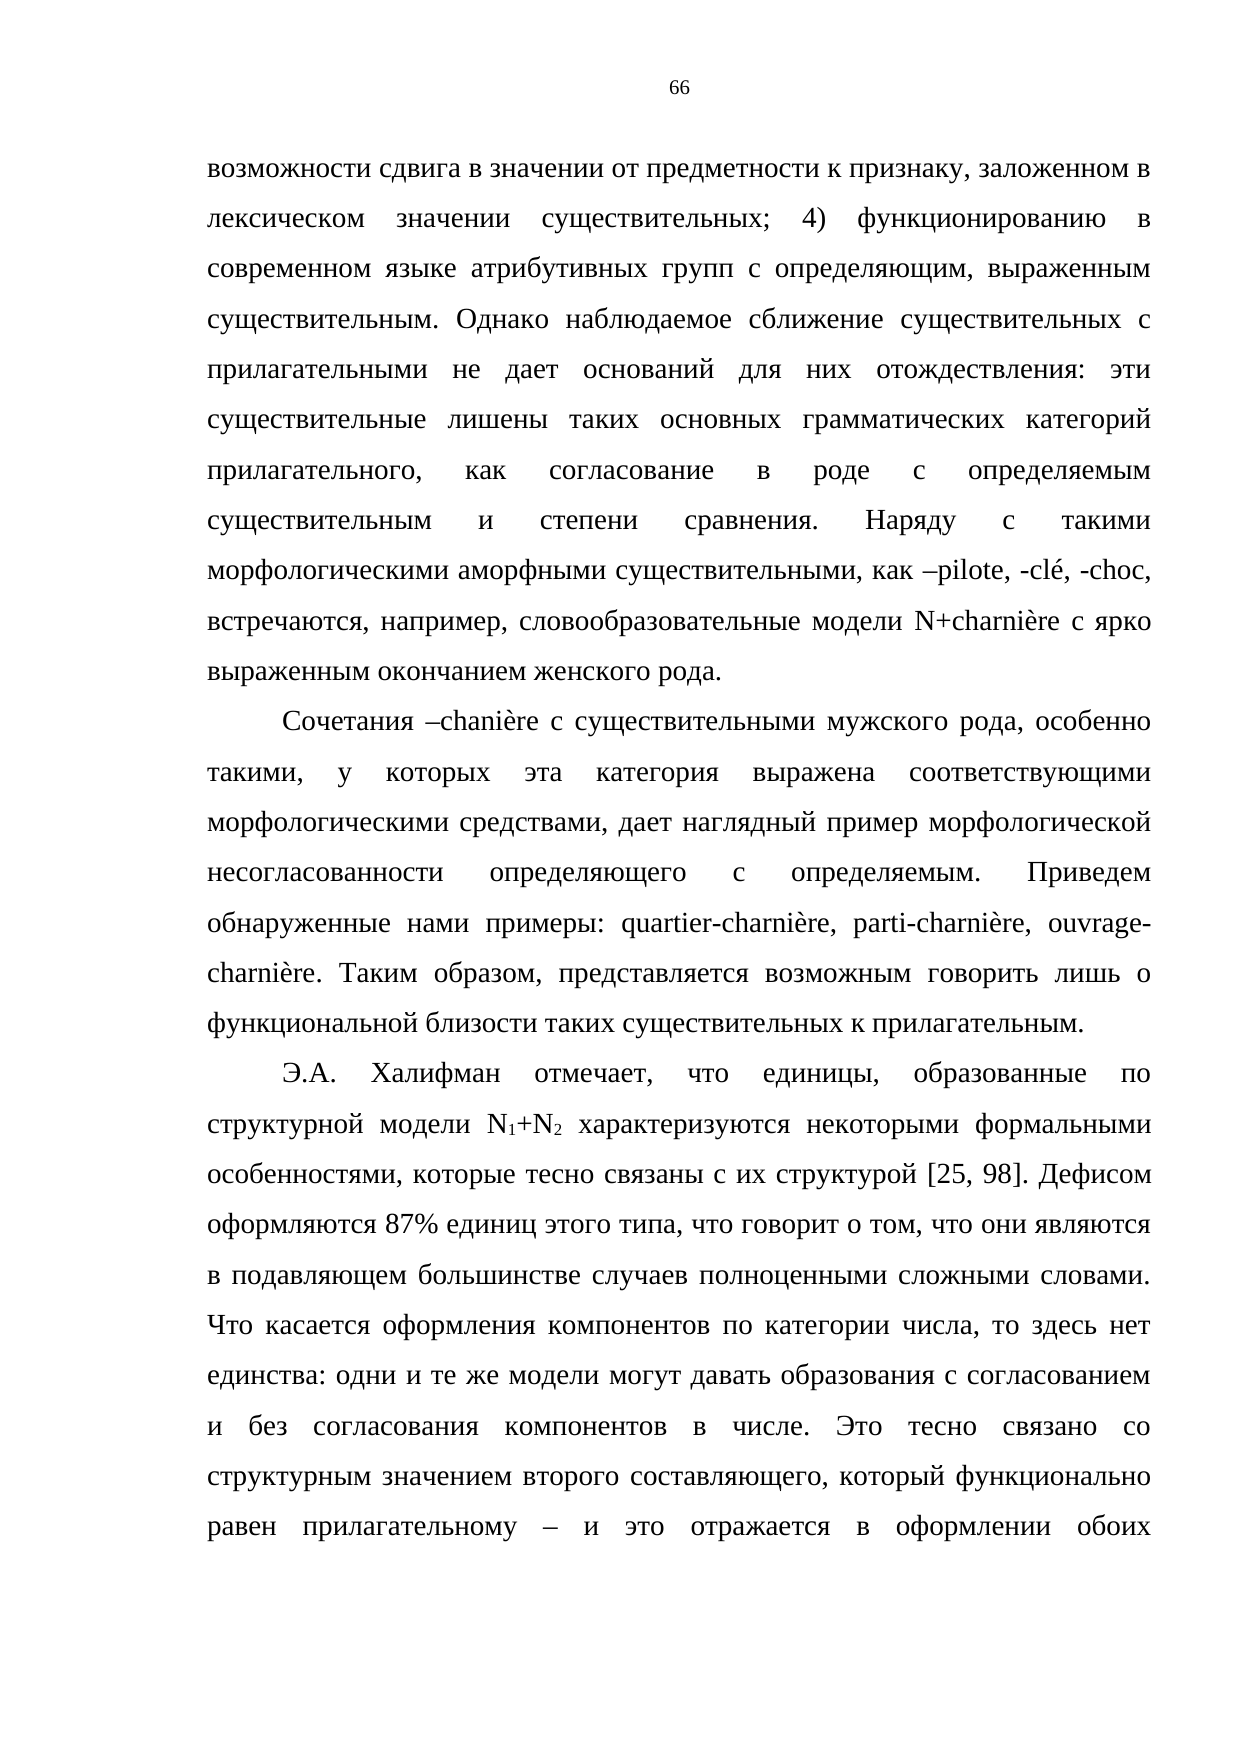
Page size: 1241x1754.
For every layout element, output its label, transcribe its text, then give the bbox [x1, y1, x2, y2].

text Сочетания –chanière с существительными мужского рода, особенно такими, у которых эта категория выражена соответствующими морфологическими средствами, дает наглядный пример морфологической несогласованности определяющего с определяемым. Приведем обнаруженные нами примеры: quartier-charnière, parti-charnière, ouvrage-charnière. Таким образом, представляется возможным говорить лишь о функциональной близости таких существительных к прилагательным. [207, 703, 1152, 1039]
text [207, 1056, 1152, 1542]
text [207, 150, 1152, 687]
